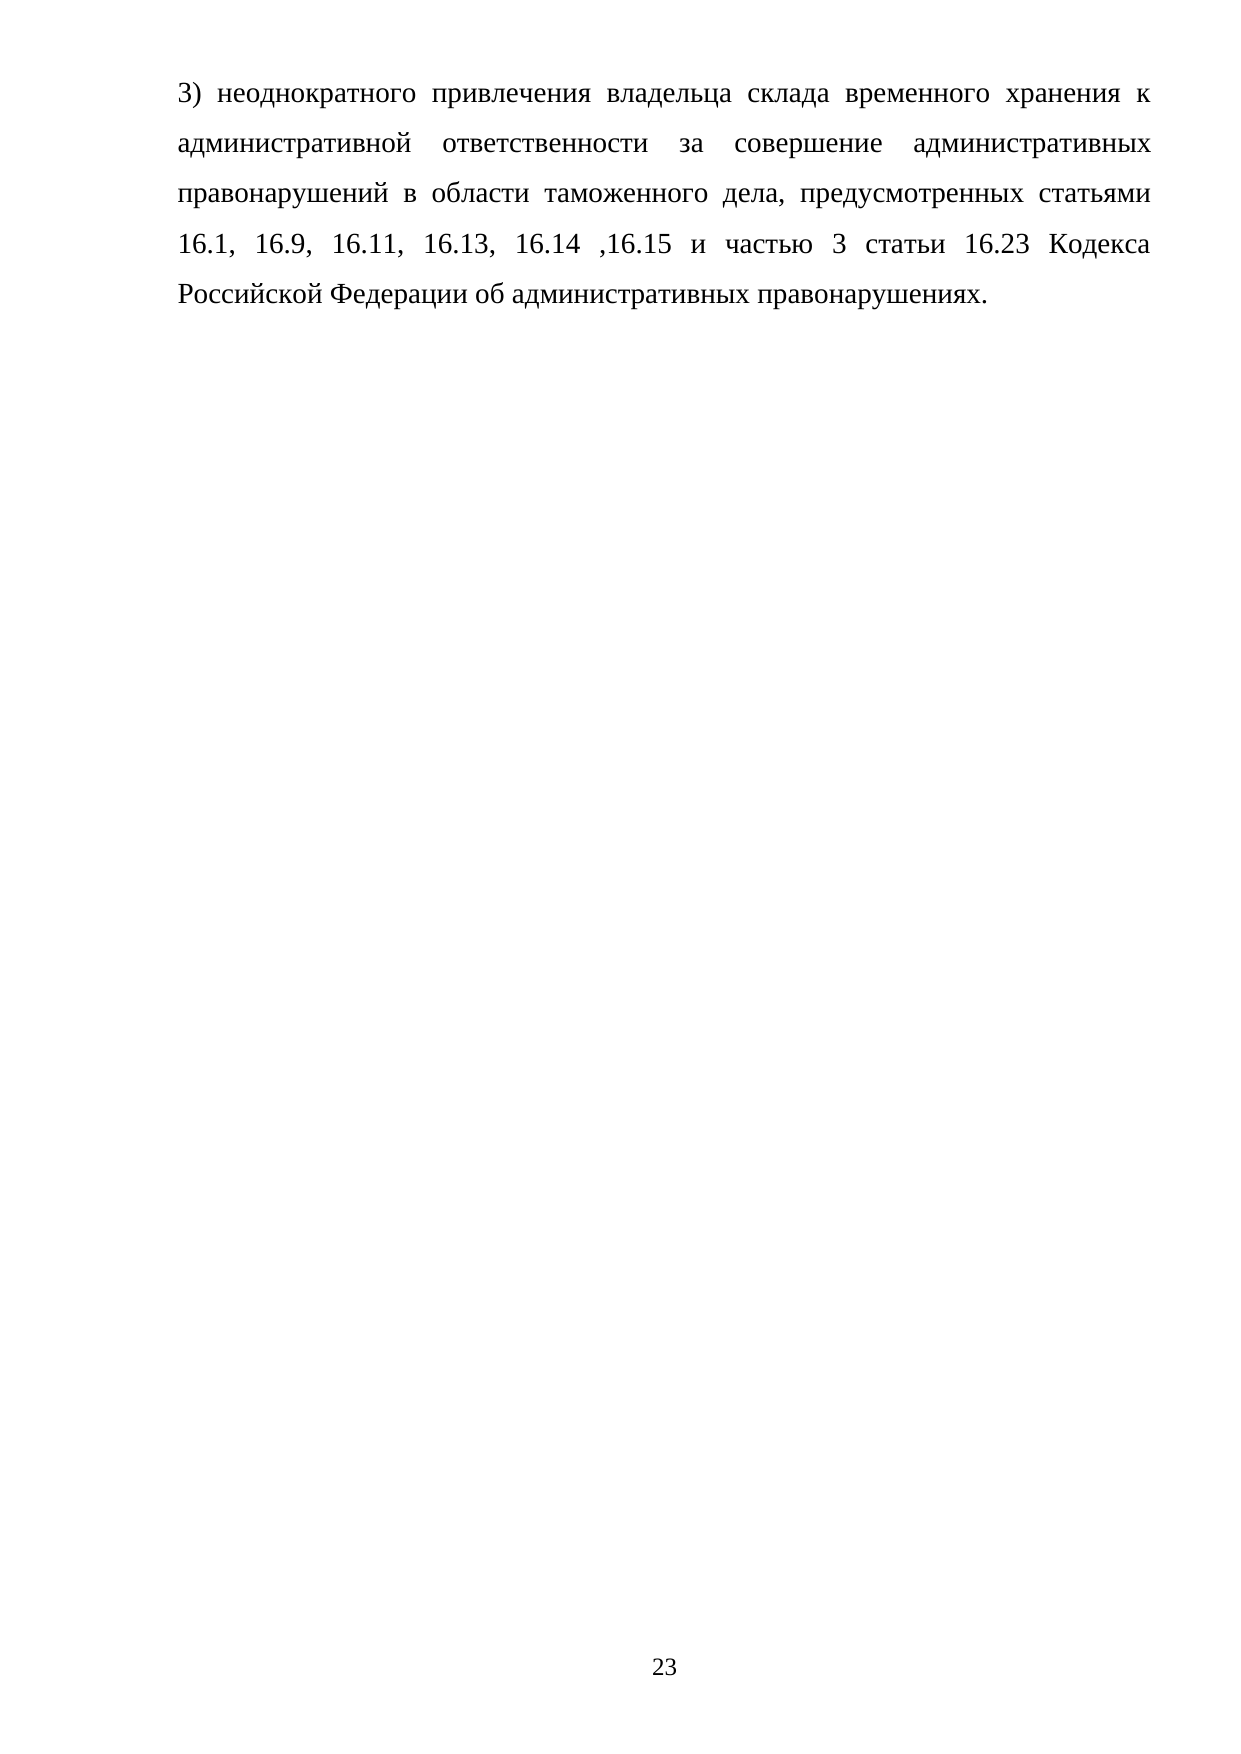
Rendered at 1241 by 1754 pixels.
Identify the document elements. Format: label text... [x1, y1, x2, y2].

text 3) неоднократного привлечения владельца склада временного хранения к административной ответственности за совершение административных правонарушений в области таможенного дела, предусмотренных статьями 16.1, 16.9, 16.11, 16.13, 16.14 ,16.15 и частью 3 статьи 16.23 Кодекса Российской Федерации об административных правонарушениях. [177, 75, 1152, 310]
